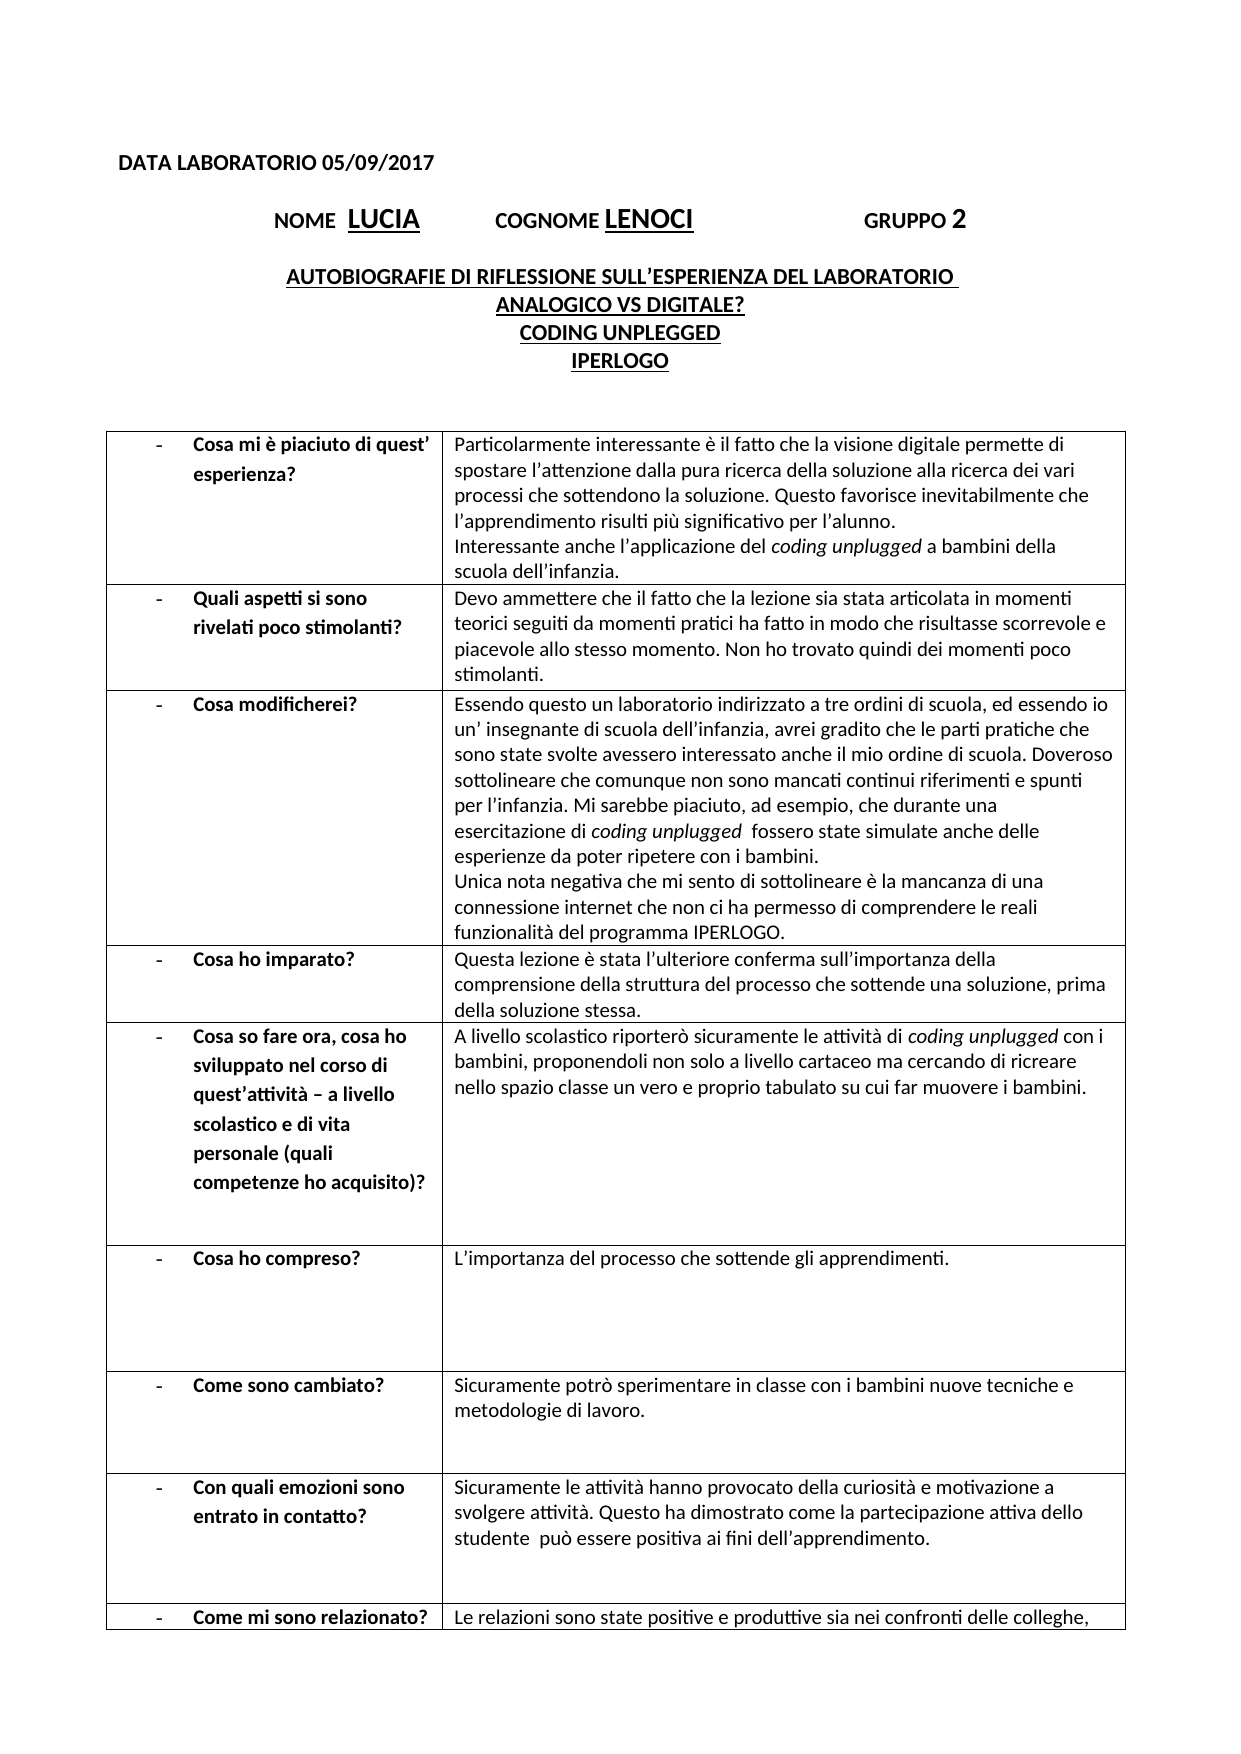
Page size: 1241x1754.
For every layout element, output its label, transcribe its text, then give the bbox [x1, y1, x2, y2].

text AUTOBIOGRAFIE DI RIFLESSIONE SULL’ESPERIENZA DEL LABORATORIO [118, 262, 1122, 290]
table_cell Cosa ho imparato? [107, 946, 442, 1022]
table_cell Con quali emozioni sono entrato in contatto? [107, 1474, 442, 1603]
text NOME LUCIA COGNOME LENOCI GRUPPO 2 [118, 201, 1122, 236]
text CODING UNPLEGGED [118, 318, 1122, 346]
table_header Cosa mi è piaciuto di quest’ esperienza? [107, 432, 442, 584]
text IPERLOGO [118, 346, 1122, 374]
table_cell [443, 1604, 1125, 1629]
table_cell Questa lezione è stata l’ulteriore conferma sull’importanza della comprensione della struttura del processo che sottende una soluzione, prima della soluzione stessa. [443, 946, 1125, 1022]
table_cell Cosa modificherei? [107, 691, 442, 945]
table_cell Essendo questo un laboratorio indirizzato a tre ordini di scuola, ed essendo io un’ insegnante di scuola dell’infanzia, avrei gradito che le parti pratiche che sono state svolte avessero interessato anche il mio ordine di scuola. Doveroso sottolineare che comunque non sono mancati continui riferimenti e spunti per l’infanzia. Mi sarebbe piaciuto, ad esempio, che durante una esercitazione di coding unplugged fossero state simulate anche delle esperienze da poter ripetere con i bambini. Unica nota negativa che mi sento di sottolineare è la mancanza di una connessione internet che non ci ha permesso di comprendere le reali funzionalità del programma IPERLOGO. [443, 691, 1125, 945]
table_cell Sicuramente potrò sperimentare in classe con i bambini nuove tecniche e metodologie di lavoro. [443, 1372, 1125, 1473]
table_cell Come sono cambiato? [107, 1372, 442, 1473]
table_cell Cosa so fare ora, cosa ho sviluppato nel corso di quest’attività – a livello scolastico e di vita personale (quali competenze ho acquisito)? [107, 1023, 442, 1244]
table_cell Devo ammettere che il fatto che la lezione sia stata articolata in momenti teorici seguiti da momenti pratici ha fatto in modo che risultasse scorrevole e piacevole allo stesso momento. Non ho trovato quindi dei momenti poco stimolanti. [443, 585, 1125, 690]
table_cell Quali aspetti si sono rivelati poco stimolanti? [107, 585, 442, 690]
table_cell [107, 1604, 442, 1629]
table_header Particolarmente interessante è il fatto che la visione digitale permette di spostare l’attenzione dalla pura ricerca della soluzione alla ricerca dei vari processi che sottendono la soluzione. Questo favorisce inevitabilmente che l’apprendimento risulti più significativo per l’alunno. Interessante anche l’applicazione del coding unplugged a bambini della scuola dell’infanzia. [443, 432, 1125, 584]
text ANALOGICO VS DIGITALE? [118, 290, 1122, 318]
table_cell L’importanza del processo che sottende gli apprendimenti. [443, 1246, 1125, 1371]
table_cell A livello scolastico riporterò sicuramente le attività di coding unplugged con i bambini, proponendoli non solo a livello cartaceo ma cercando di ricreare nello spazio classe un vero e proprio tabulato su cui far muovere i bambini. [443, 1023, 1125, 1244]
table_cell Sicuramente le attività hanno provocato della curiosità e motivazione a svolgere attività. Questo ha dimostrato come la partecipazione attiva dello studente può essere positiva ai fini dell’apprendimento. [443, 1474, 1125, 1603]
table_cell Cosa ho compreso? [107, 1246, 442, 1371]
text DATA LABORATORIO 05/09/2017 [118, 148, 1122, 176]
